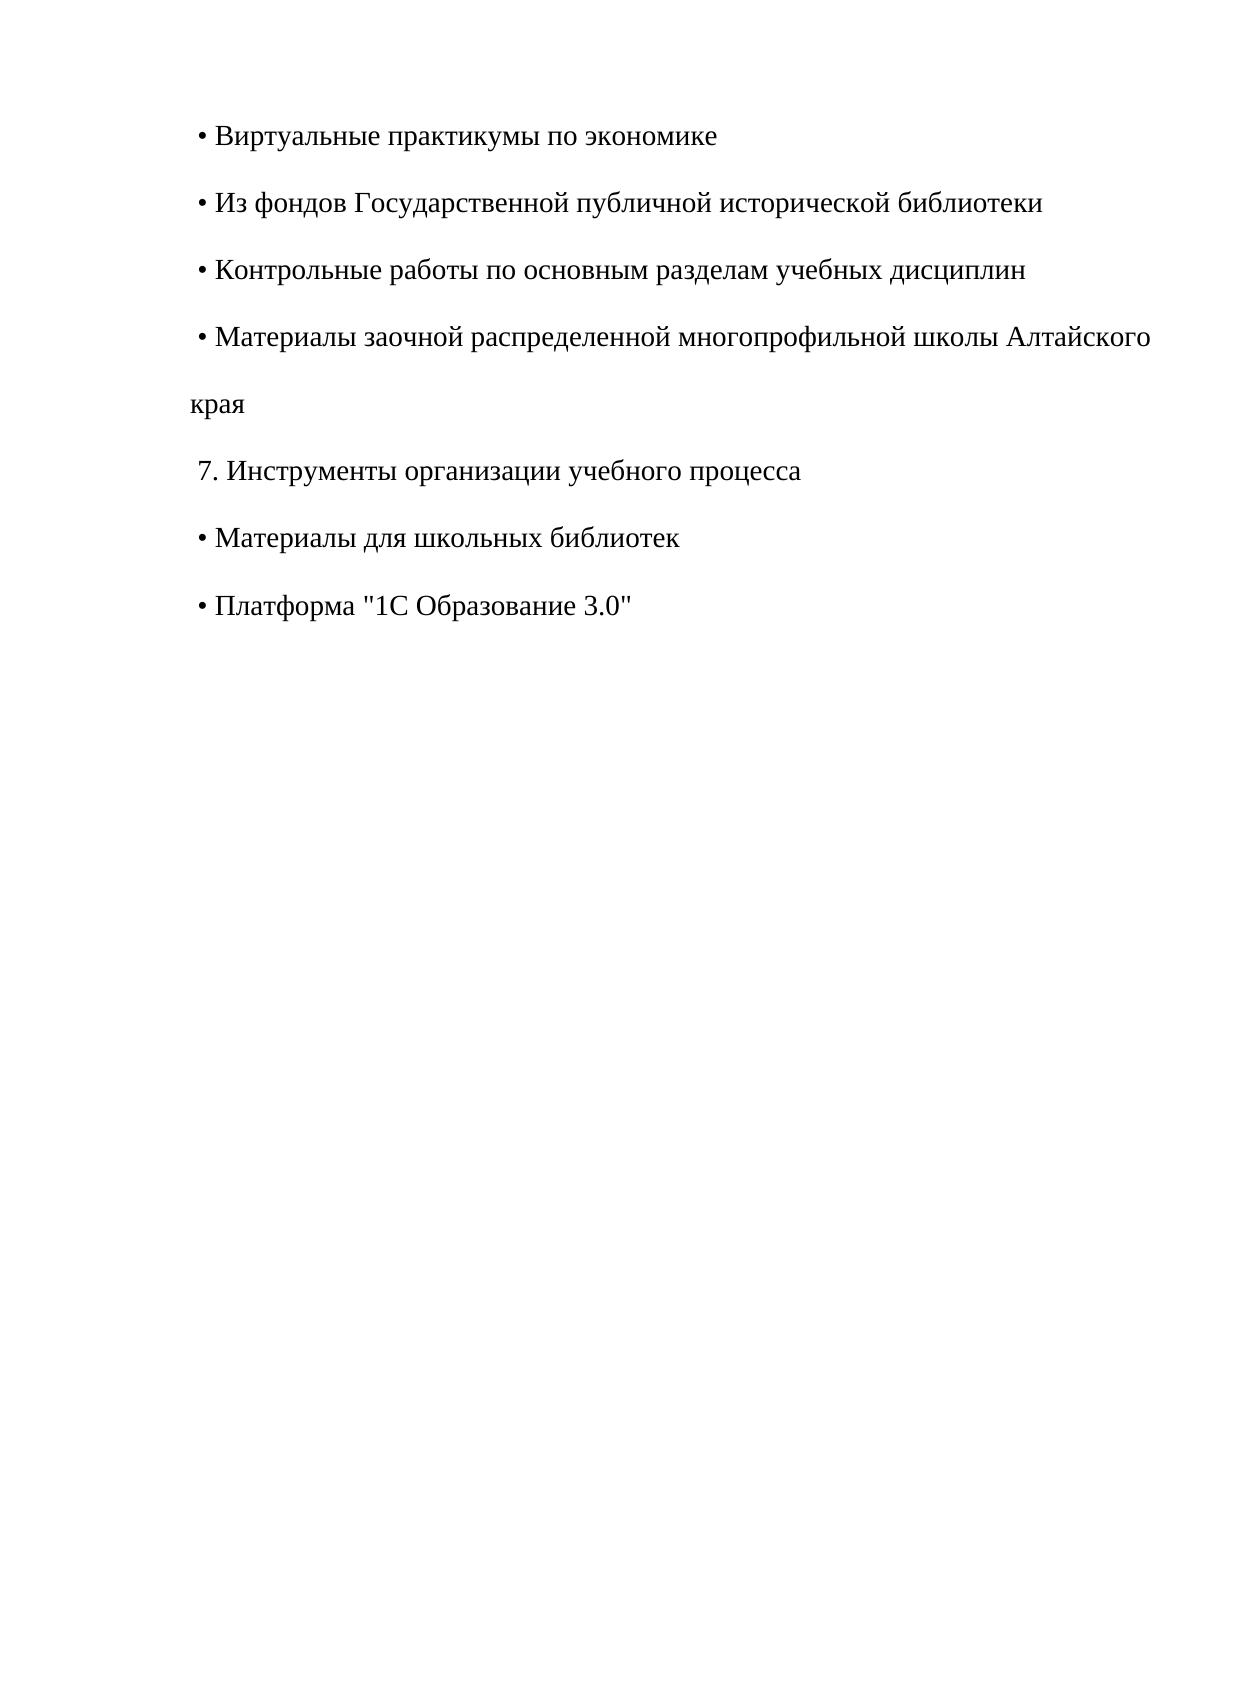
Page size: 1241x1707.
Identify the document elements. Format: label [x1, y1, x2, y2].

text [190, 118, 1152, 621]
